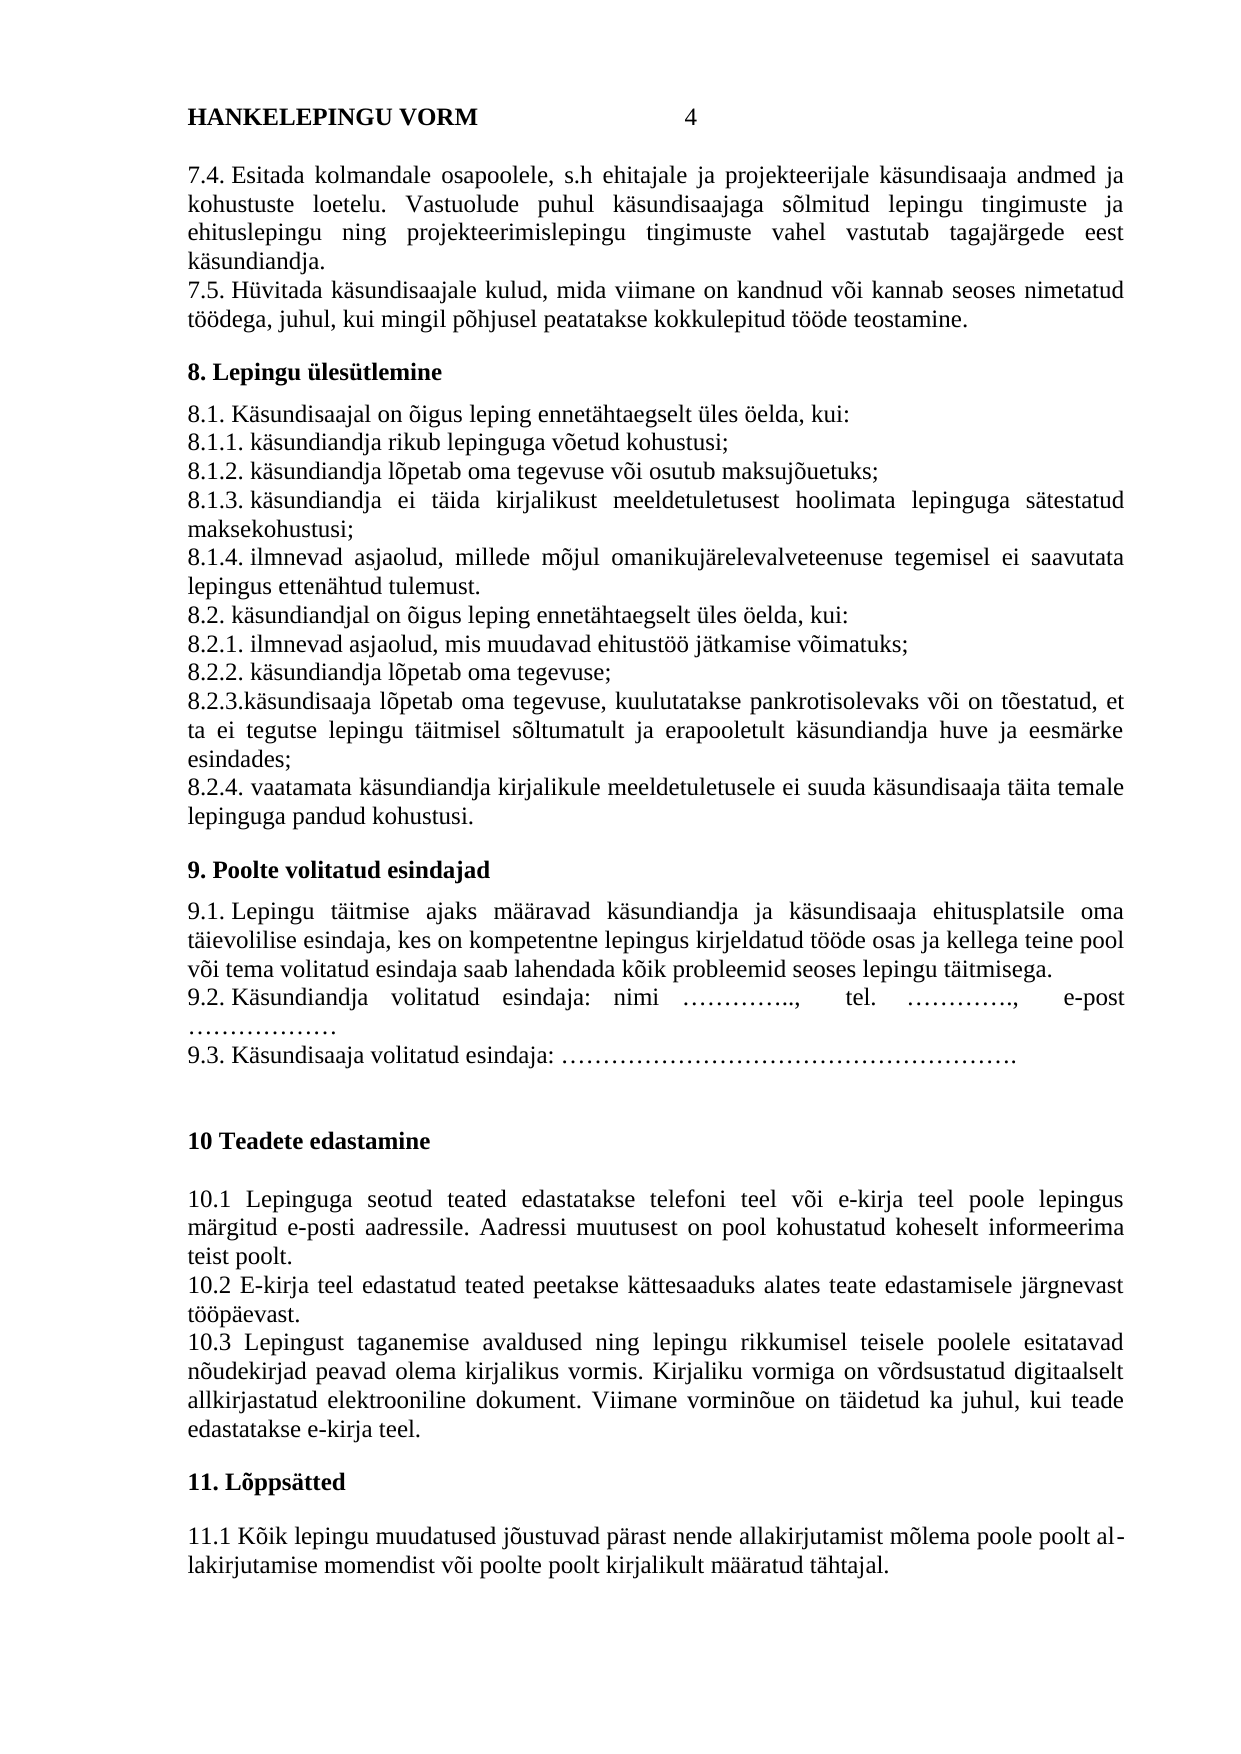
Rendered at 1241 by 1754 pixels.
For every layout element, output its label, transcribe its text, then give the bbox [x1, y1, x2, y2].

text 8.2.1. ilmnevad asjaolud, mis muudavad ehitustöö jätkamise võimatuks; [187, 629, 1125, 657]
text 11. Lõppsätted [187, 1467, 1125, 1496]
text 8.2.4. vaatamata käsundiandja kirjalikule meeldetuletusele ei suuda käsundisaaja täita temale lepinguga pandud kohustusi. [187, 772, 1125, 830]
text 8.2.2. käsundiandja lõpetab oma tegevuse; [187, 657, 1125, 686]
text 8.1.4. ilmnevad asjaolud, millede mõjul omanikujärelevalveteenuse tegemisel ei saavutata lepingus ettenähtud tulemust. [187, 542, 1125, 600]
text 10.2 E-kirja teel edastatud teated peetakse kättesaaduks alates teate edastamisele järgnevast tööpäevast. [187, 1270, 1125, 1327]
text 10.3 Lepingust taganemise avaldused ning lepingu rikkumisel teisele poolele esitatavad nõudekirjad peavad olema kirjalikus vormis. Kirjaliku vormiga on võrdsustatud digitaalselt allkirjastatud elektrooniline dokument. Viimane vorminõue on täidetud ka juhul, kui teade edastatakse e-kirja teel. [187, 1327, 1125, 1442]
text 8.1.1. käsundiandja rikub lepinguga võetud kohustusi; [187, 427, 1125, 456]
text 9.1. Lepingu täitmise ajaks määravad käsundiandja ja käsundisaaja ehitusplatsile oma täievolilise esindaja, kes on kompetentne lepingus kirjeldatud tööde osas ja kellega teine pool või tema volitatud esindaja saab lahendada kõik probleemid seoses lepingu täitmisega. [187, 896, 1125, 982]
text 10 Teadete edastamine [187, 1126, 1125, 1155]
text 7.5. Hüvitada käsundisaajale kulud, mida viimane on kandnud või kannab seoses nimetatud töödega, juhul, kui mingil põhjusel peatatakse kokkulepitud tööde teostamine. [187, 275, 1125, 332]
text 9.3. Käsundisaaja volitatud esindaja: ………………………………………………. [187, 1040, 1125, 1069]
text 8. Lepingu ülesütlemine [187, 357, 1125, 386]
text 10.1 Lepinguga seotud teated edastatakse telefoni teel või e-kirja teel poole lepingus märgitud e-posti aadressile. Aadressi muutusest on pool kohustatud koheselt informeerima teist poolt. [187, 1184, 1125, 1270]
text 8.2. käsundiandjal on õigus leping ennetähtaegselt üles öelda, kui: [187, 600, 1125, 629]
text 8.1.3. käsundiandja ei täida kirjalikust meeldetuletusest hoolimata lepinguga sätestatud maksekohustusi; [187, 485, 1125, 542]
text 9. Poolte volitatud esindajad [187, 855, 1125, 884]
text 9.2. Käsundiandja volitatud esindaja: nimi ………….., tel. …………., e-post ……………… [187, 982, 1125, 1040]
text 8.1. Käsundisaajal on õigus leping ennetähtaegselt üles öelda, kui: [187, 399, 1125, 427]
text 11.1 Kõik lepingu muudatused jõustuvad pärast nende allakirjutamist mõlema poole poolt allakirjutamise momendist või poolte poolt kirjalikult määratud tähtajal. [187, 1521, 1125, 1579]
text 8.2.3.käsundisaaja lõpetab oma tegevuse, kuulutatakse pankrotisolevaks või on tõestatud, et ta ei tegutse lepingu täitmisel sõltumatult ja erapooletult käsundiandja huve ja eesmärke esindades; [187, 686, 1125, 772]
text 7.4. Esitada kolmandale osapoolele, s.h ehitajale ja projekteerijale käsundisaaja andmed ja kohustuste loetelu. Vastuolude puhul käsundisaajaga sõlmitud lepingu tingimuste ja ehituslepingu ning projekteerimislepingu tingimuste vahel vastutab tagajärgede eest käsundiandja. [187, 160, 1125, 275]
text 8.1.2. käsundiandja lõpetab oma tegevuse või osutub maksujõuetuks; [187, 456, 1125, 485]
